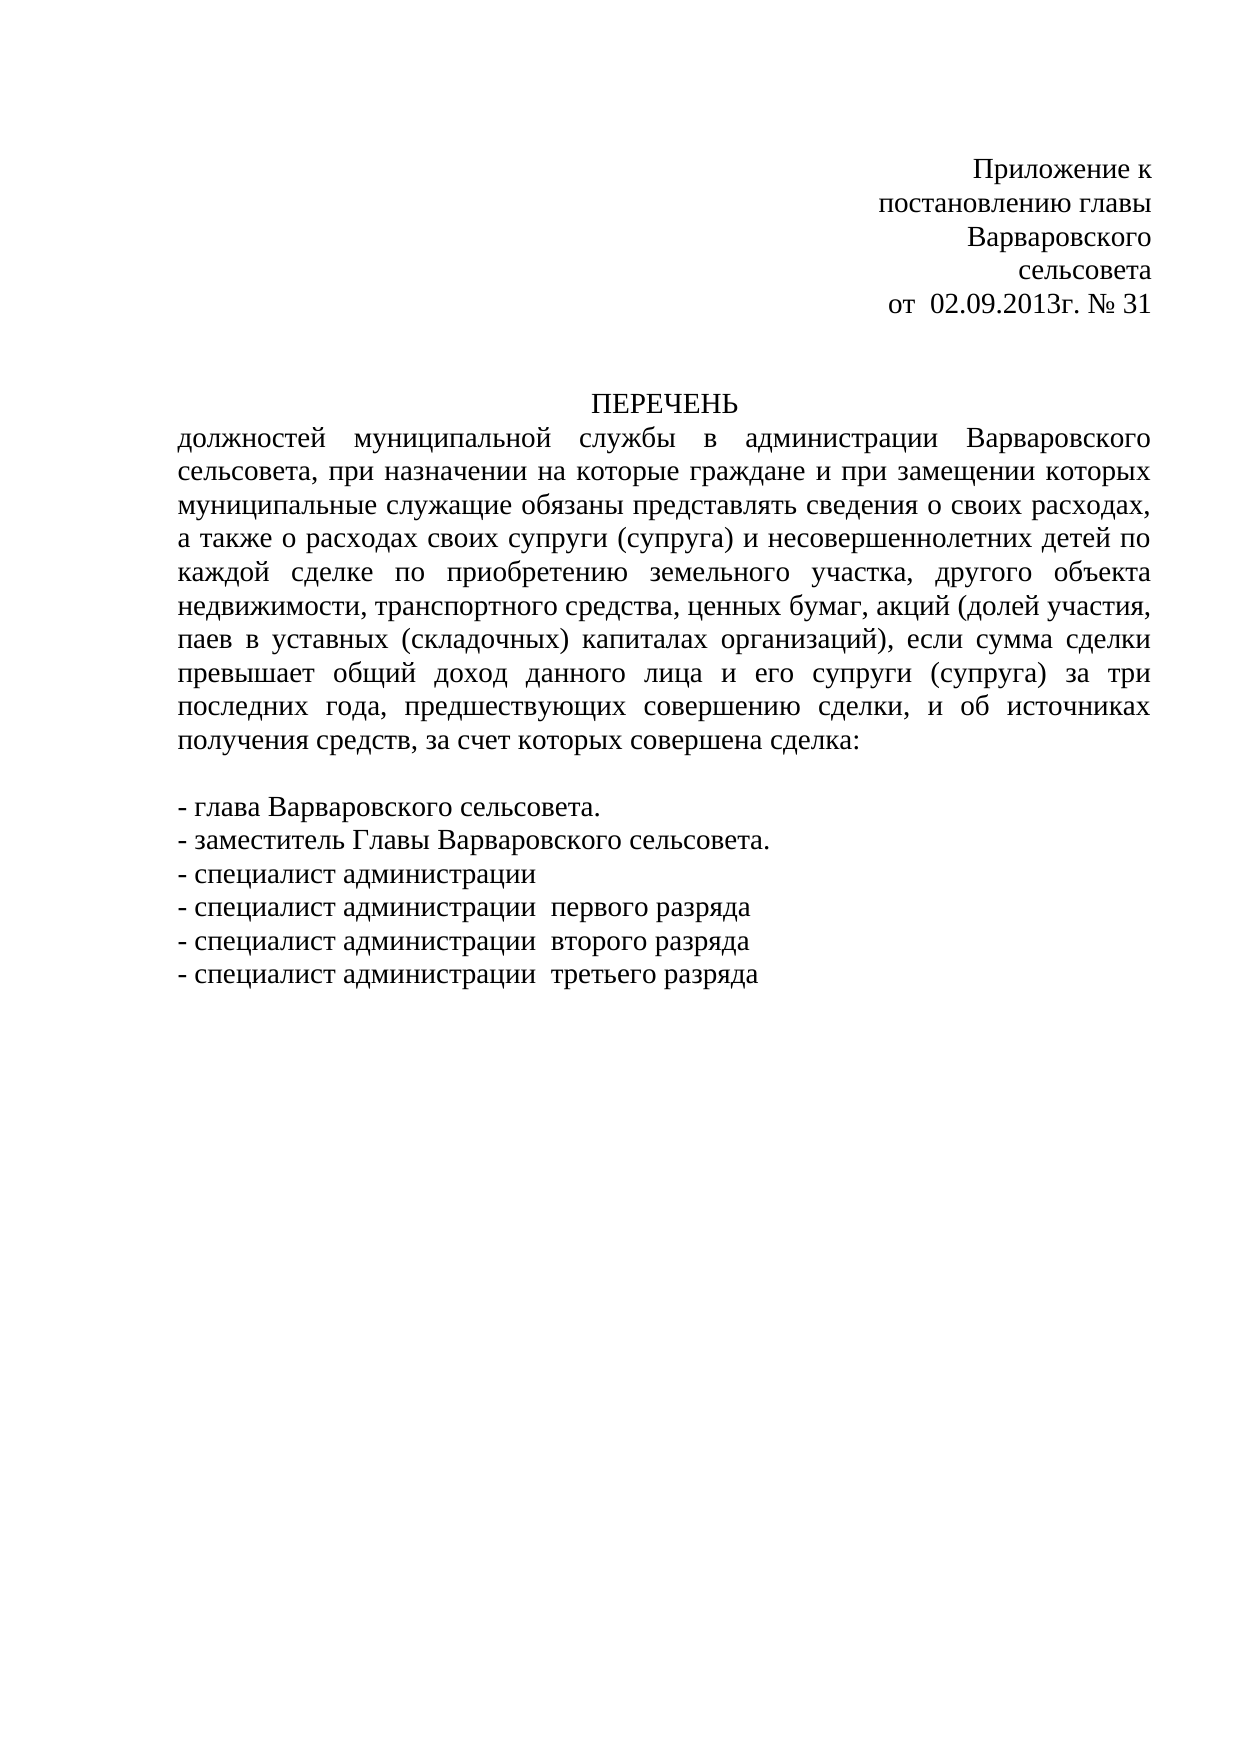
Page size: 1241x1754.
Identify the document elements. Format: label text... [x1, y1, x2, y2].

text должностей муниципальной службы в администрации Варваровского сельсовета, при назначении на которые граждане и при замещении которых муниципальные служащие обязаны представлять сведения о своих расходах, а также о расходах своих супруги (супруга) и несовершеннолетних детей по каждой сделке по приобретению земельного участка, другого объекта недвижимости, транспортного средства, ценных бумаг, акций (долей участия, паев в уставных (складочных) капиталах организаций), если сумма сделки превышает общий доход данного лица и его супруги (супруга) за три последних года, предшествующих совершению сделки, и об источниках получения средств, за счет которых совершена сделка: [177, 420, 1152, 755]
text от 02.09.2013г. № 31 [177, 286, 1152, 319]
text - специалист администрации третьего разряда [177, 957, 1152, 990]
text ПЕРЕЧЕНЬ [177, 386, 1152, 420]
text - специалист администрации второго разряда [177, 923, 1152, 957]
text - заместитель Главы Варваровского сельсовета. [177, 822, 1152, 856]
text - специалист администрации [177, 856, 1152, 889]
text Варваровского сельсовета [177, 219, 1152, 286]
text Приложение к постановлению главы [177, 152, 1152, 219]
text - глава Варваровского сельсовета. [177, 789, 1152, 822]
text - специалист администрации первого разряда [177, 889, 1152, 923]
